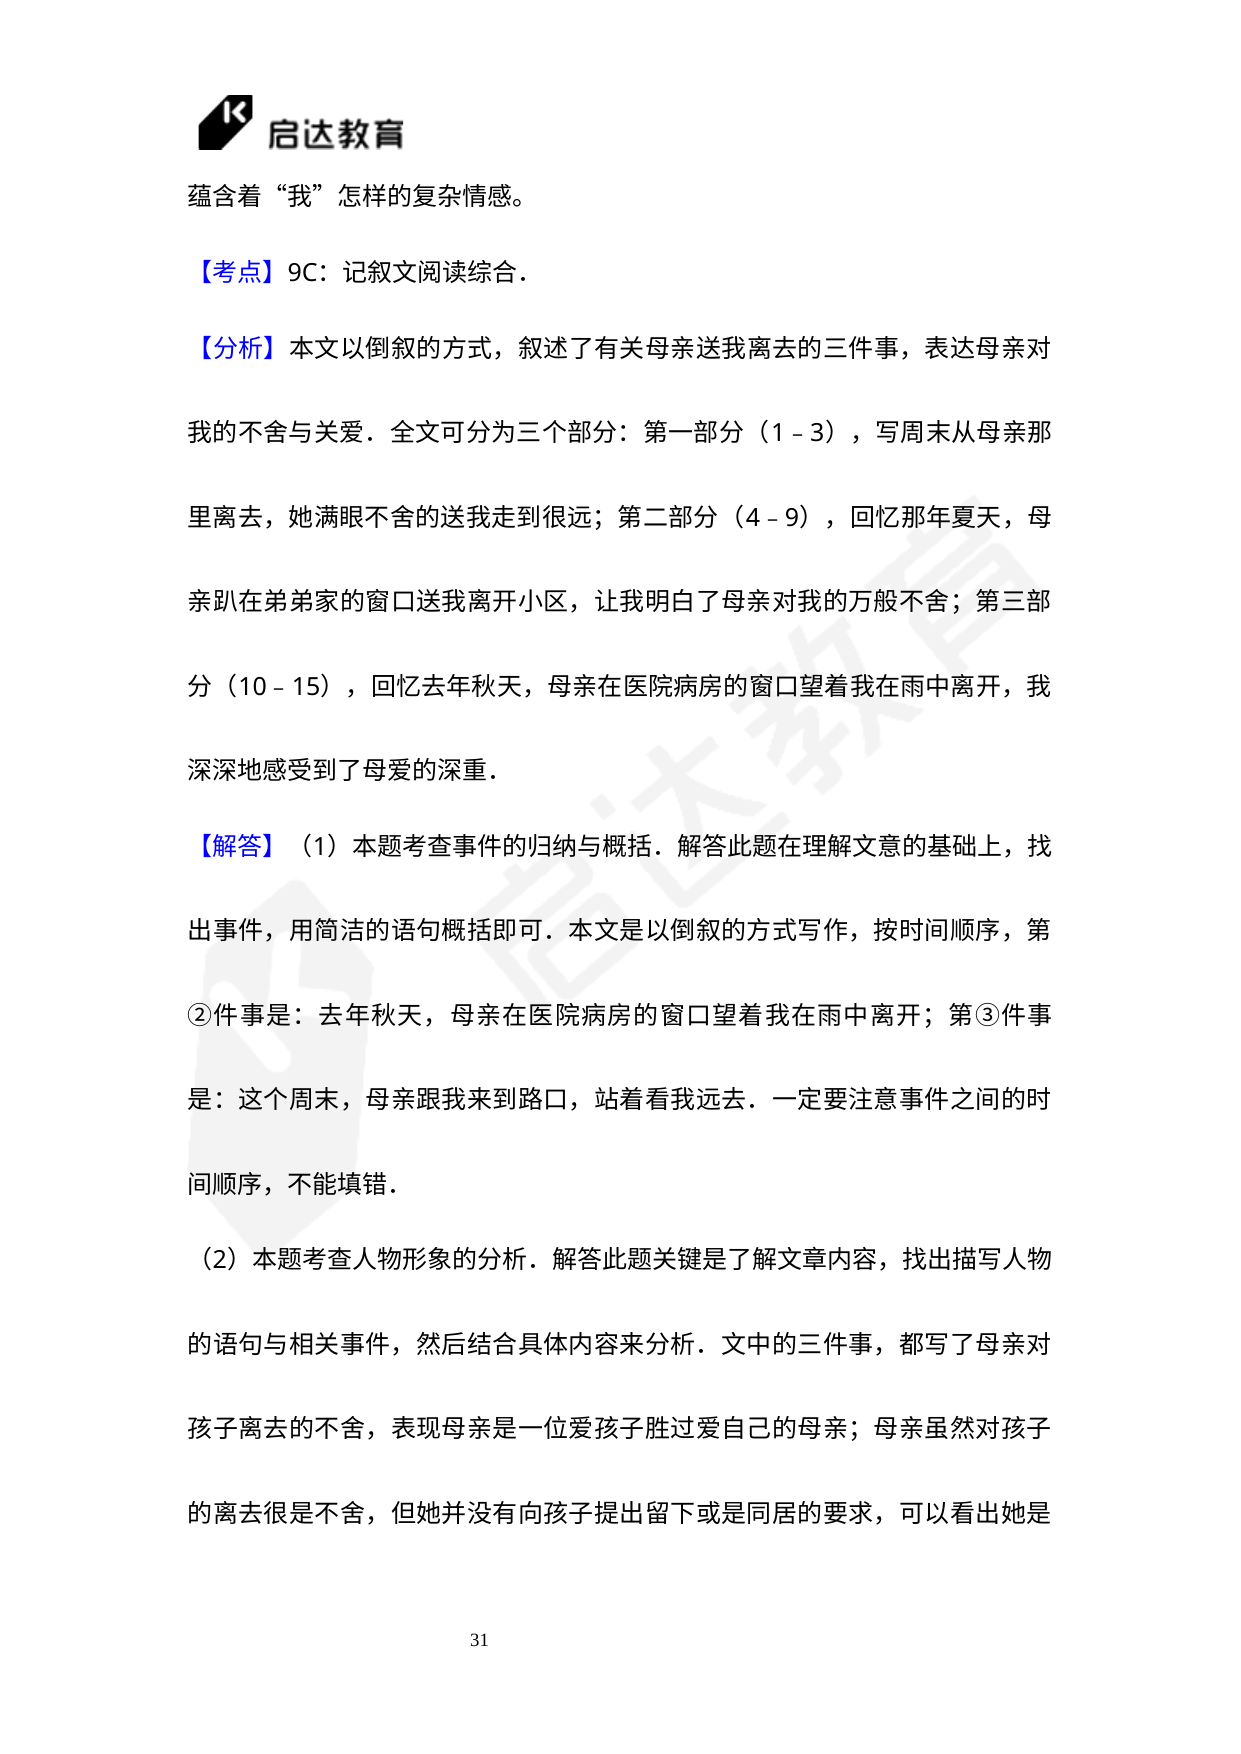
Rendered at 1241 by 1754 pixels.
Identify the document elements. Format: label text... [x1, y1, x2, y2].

text 【解答】（1）本题考查事件的归纳与概括．解答此题在理解文意的基础上，找出事件，用简洁的语句概括即可．本文是以倒叙的方式写作，按时间顺序，第②件事是：去年秋天，母亲在医院病房的窗口望着我在雨中离开；第③件事是：这个周末，母亲跟我来到路口，站着看我远去．一定要注意事件之间的时间顺序，不能填错． [187, 812, 1053, 1215]
text 【分析】本文以倒叙的方式，叙述了有关母亲送我离去的三件事，表达母亲对我的不舍与关爱．全文可分为三个部分：第一部分（1﹣3），写周末从母亲那里离去，她满眼不舍的送我走到很远；第二部分（4﹣9），回忆那年夏天，母亲趴在弟弟家的窗口送我离开小区，让我明白了母亲对我的万般不舍；第三部分（10﹣15），回忆去年秋天，母亲在医院病房的窗口望着我在雨中离开，我深深地感受到了母爱的深重． [187, 314, 1053, 801]
picture [198, 95, 404, 150]
text （4）文章两处画横线的句子都写到“我”掉泪，请你结合文中内容分析泪水中蕴含着“我”怎样的复杂情感。 [187, 162, 1053, 227]
text 【考点】9C：记叙文阅读综合． [187, 238, 1053, 303]
